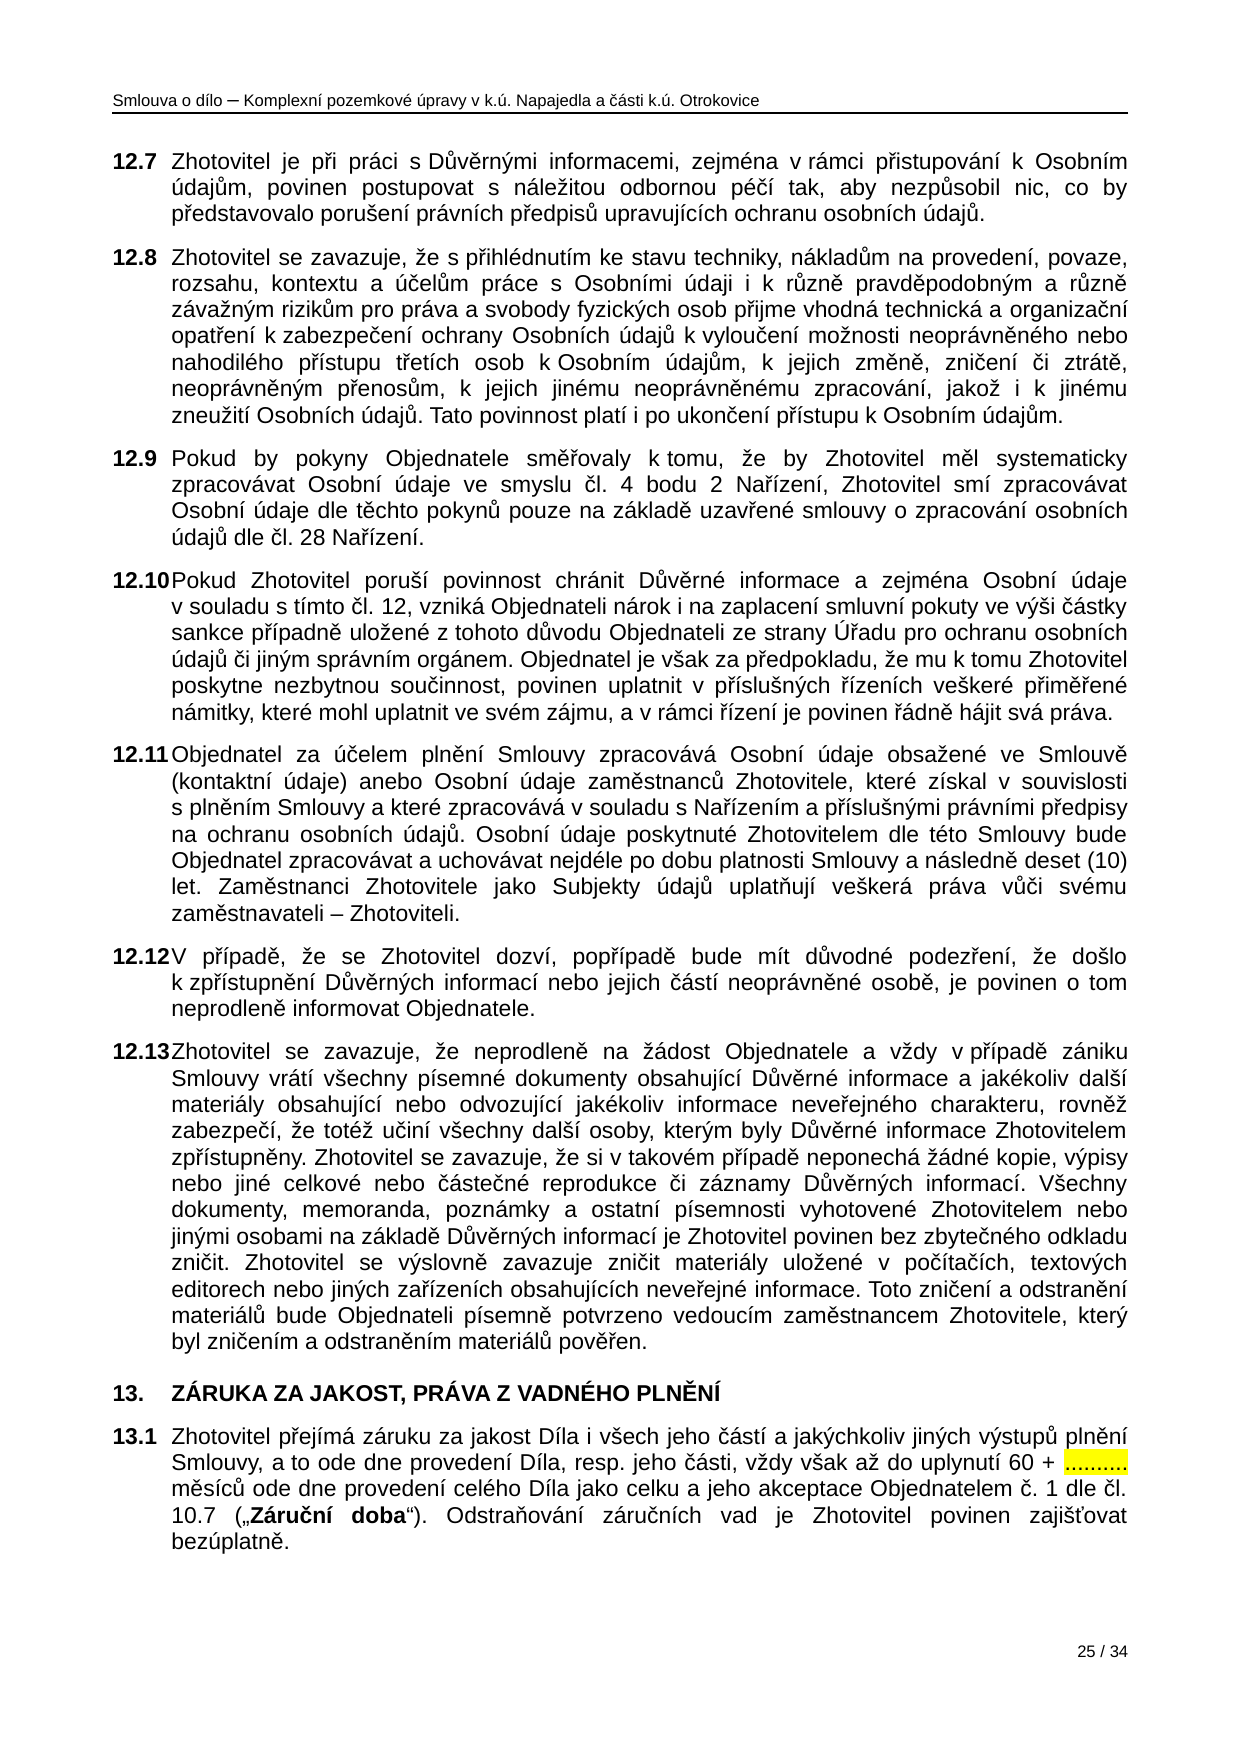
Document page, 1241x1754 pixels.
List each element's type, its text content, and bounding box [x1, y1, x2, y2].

text V případě, že se Zhotovitel dozví, popřípadě bude mít důvodné podezření, že došlo k zpřístupnění Důvěrných informací nebo jejich částí neoprávněné osobě, je povinen o tom neprodleně informovat Objednatele. [112, 943, 1128, 1022]
text Pokud by pokyny Objednatele směřovaly k tomu, že by Zhotovitel měl systematicky zpracovávat Osobní údaje ve smyslu čl. 4 bodu 2 Nařízení, Zhotovitel smí zpracovávat Osobní údaje dle těchto pokynů pouze na základě uzavřené smlouvy o zpracování osobních údajů dle čl. 28 Nařízení. [112, 444, 1128, 550]
text Záruka za jakost, práva z vadného plnění [112, 1379, 1128, 1406]
text Zhotovitel je při práci s Důvěrnými informacemi, zejména v rámci přistupování k Osobním údajům, povinen postupovat s náležitou odbornou péčí tak, aby nezpůsobil nic, co by představovalo porušení právních předpisů upravujících ochranu osobních údajů. [112, 148, 1128, 227]
text Pokud Zhotovitel poruší povinnost chránit Důvěrné informace a zejména Osobní údaje v souladu s tímto čl. 12, vzniká Objednateli nárok i na zaplacení smluvní pokuty ve výši částky sankce případně uložené z tohoto důvodu Objednateli ze strany Úřadu pro ochranu osobních údajů či jiným správním orgánem. Objednatel je však za předpokladu, že mu k tomu Zhotovitel poskytne nezbytnou součinnost, povinen uplatnit v příslušných řízeních veškeré přiměřené námitky, které mohl uplatnit ve svém zájmu, a v rámci řízení je povinen řádně hájit svá práva. [112, 567, 1128, 725]
text Zhotovitel se zavazuje, že s přihlédnutím ke stavu techniky, nákladům na provedení, povaze, rozsahu, kontextu a účelům práce s Osobními údaji i k různě pravděpodobným a různě závažným rizikům pro práva a svobody fyzických osob přijme vhodná technická a organizační opatření k zabezpečení ochrany Osobních údajů k vyloučení možnosti neoprávněného nebo nahodilého přístupu třetích osob k Osobním údajům, k jejich změně, zničení či ztrátě, neoprávněným přenosům, k jejich jinému neoprávněnému zpracování, jakož i k jinému zneužití Osobních údajů. Tato povinnost platí i po ukončení přístupu k Osobním údajům. [112, 243, 1128, 428]
text Zhotovitel se zavazuje, že neprodleně na žádost Objednatele a vždy v případě zániku Smlouvy vrátí všechny písemné dokumenty obsahující Důvěrné informace a jakékoliv další materiály obsahující nebo odvozující jakékoliv informace neveřejného charakteru, rovněž zabezpečí, že totéž učiní všechny další osoby, kterým byly Důvěrné informace Zhotovitelem zpřístupněny. Zhotovitel se zavazuje, že si v takovém případě neponechá žádné kopie, výpisy nebo jiné celkové nebo částečné reprodukce či záznamy Důvěrných informací. Všechny dokumenty, memoranda, poznámky a ostatní písemnosti vyhotovené Zhotovitelem nebo jinými osobami na základě Důvěrných informací je Zhotovitel povinen bez zbytečného odkladu zničit. Zhotovitel se výslovně zavazuje zničit materiály uložené v počítačích, textových editorech nebo jiných zařízeních obsahujících neveřejné informace. Toto zničení a odstranění materiálů bude Objednateli písemně potvrzeno vedoucím zaměstnancem Zhotovitele, který byl zničením a odstraněním materiálů pověřen. [112, 1038, 1128, 1354]
text Objednatel za účelem plnění Smlouvy zpracovává Osobní údaje obsažené ve Smlouvě (kontaktní údaje) anebo Osobní údaje zaměstnanců Zhotovitele, které získal v souvislosti s plněním Smlouvy a které zpracovává v souladu s Nařízením a příslušnými právními předpisy na ochranu osobních údajů. Osobní údaje poskytnuté Zhotovitelem dle této Smlouvy bude Objednatel zpracovávat a uchovávat nejdéle po dobu platnosti Smlouvy a následně deset (10) let. Zaměstnanci Zhotovitele jako Subjekty údajů uplatňují veškerá práva vůči svému zaměstnavateli – Zhotoviteli. [112, 741, 1128, 926]
text Zhotovitel přejímá záruku za jakost Díla i všech jeho částí a jakýchkoliv jiných výstupů plnění Smlouvy, a to ode dne provedení Díla, resp. jeho části, vždy však až do uplynutí 60 + .......... měsíců ode dne provedení celého Díla jako celku a jeho akceptace Objednatelem č. 1 dle čl. 10.7 („Záruční doba“). Odstraňování záručních vad je Zhotovitel povinen zajišťovat bezúplatně. [112, 1423, 1128, 1554]
